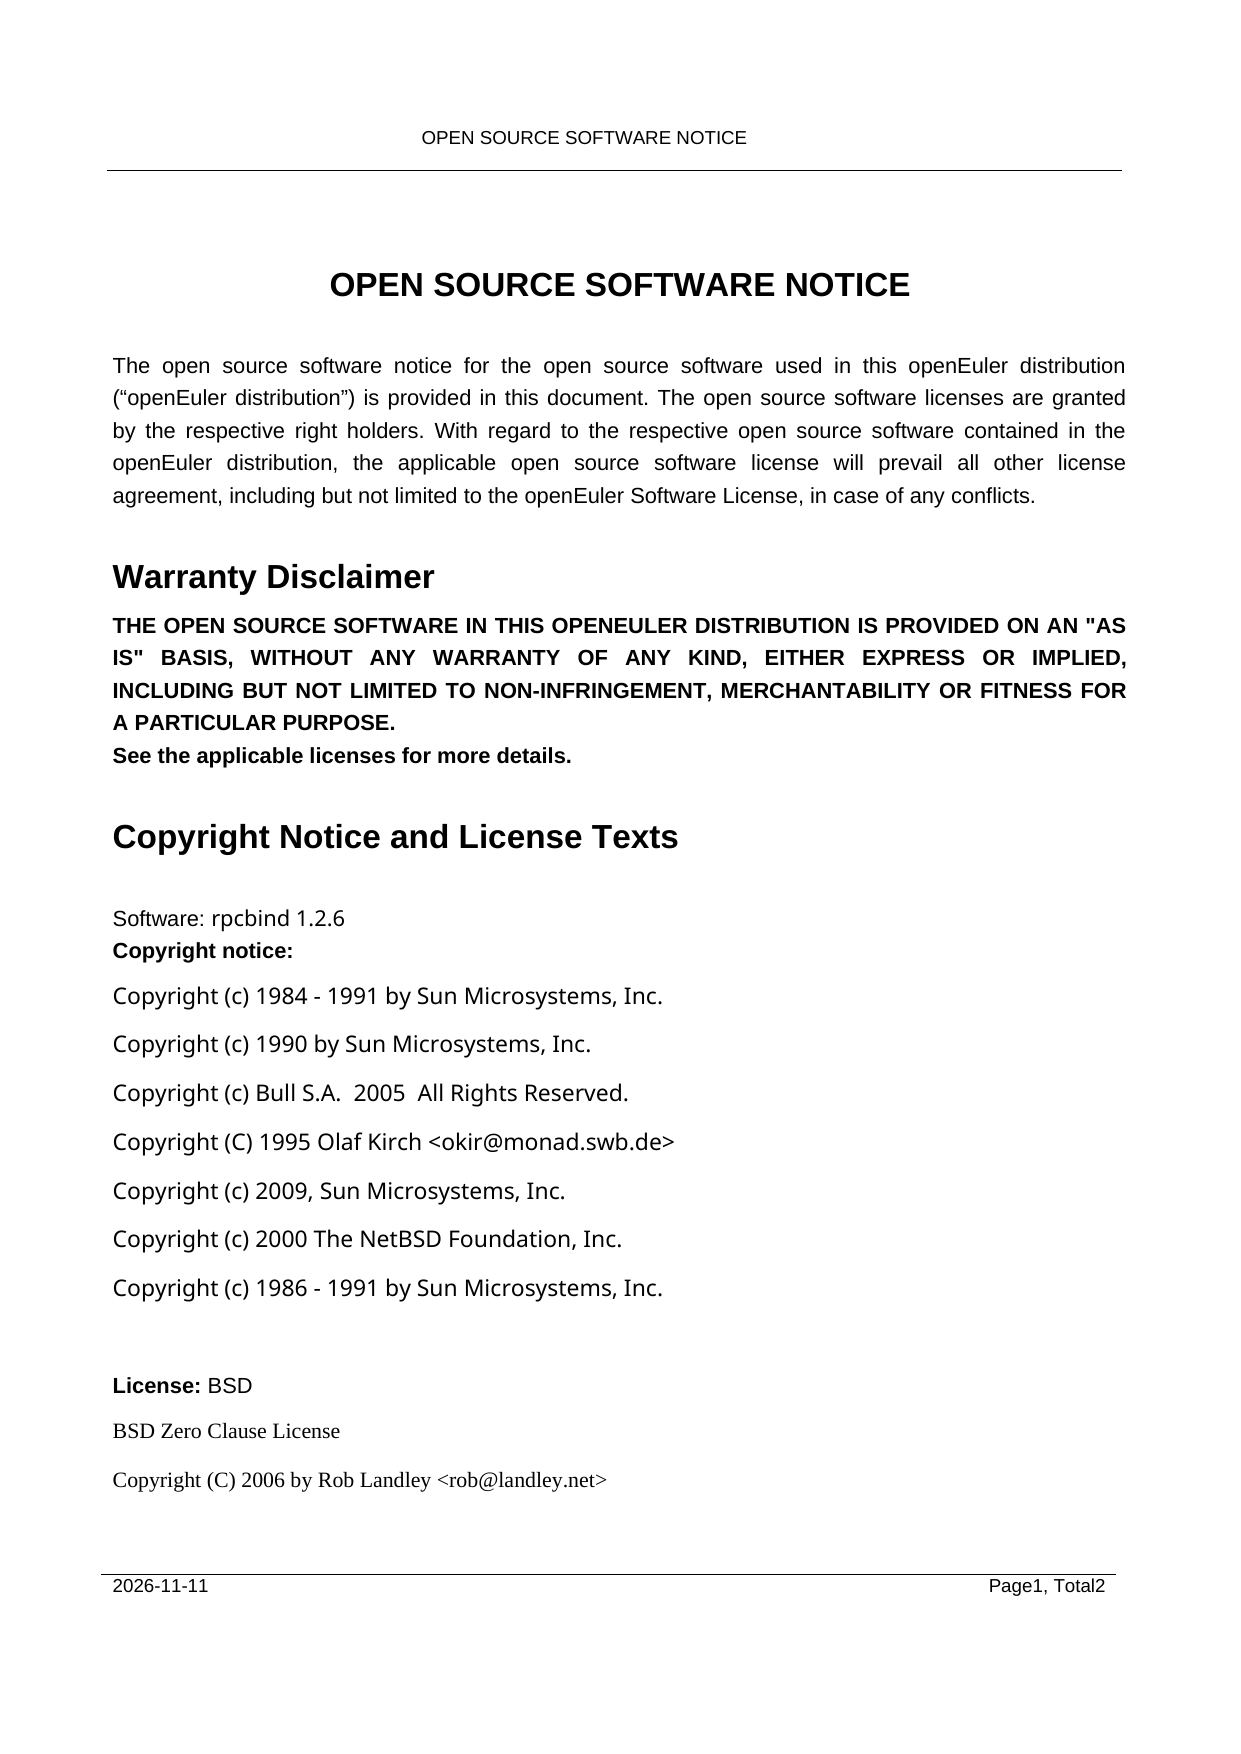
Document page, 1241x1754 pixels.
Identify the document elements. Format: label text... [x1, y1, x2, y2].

text Warranty Disclaimer [112, 544, 1128, 609]
text OPEN SOURCE SOFTWARE NOTICE [112, 251, 1128, 316]
text Software: rpcbind 1.2.6 [112, 901, 1128, 934]
text Copyright Notice and License Texts [112, 804, 1128, 869]
text The open source software notice for the open source software used in this openEuler distribution (“openEuler distribution”) is provided in this document. The open source software licenses are granted by the respective right holders. With regard to the respective open source software contained in the openEuler distribution, the applicable open source software license will prevail all other license agreement, including but not limited to the openEuler Software License, in case of any conflicts. [112, 349, 1128, 511]
text Copyright notice: [112, 934, 1128, 966]
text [112, 1414, 1128, 1495]
text License: BSD [112, 1369, 1128, 1402]
text THE OPEN SOURCE SOFTWARE IN THIS OPENEULER DISTRIBUTION IS PROVIDED ON AN "AS IS" BASIS, WITHOUT ANY WARRANTY OF ANY KIND, EITHER EXPRESS OR IMPLIED, INCLUDING BUT NOT LIMITED TO NON-INFRINGEMENT, MERCHANTABILITY OR FITNESS FOR A PARTICULAR PURPOSE. See the applicable licenses for more details. [112, 609, 1128, 771]
text Copyright (c) 1984 - 1991 by Sun Microsystems, Inc. Copyright (c) 1990 by Sun Microsystems, Inc. Copyright (c) Bull S.A. 2005 All Rights Reserved. Copyright (C) 1995 Olaf Kirch <okir@monad.swb.de> Copyright (c) 2009, Sun Microsystems, Inc. Copyright (c) 2000 The NetBSD Foundation, Inc. Copyright (c) 1986 - 1991 by Sun Microsystems, Inc. [112, 979, 1128, 1353]
